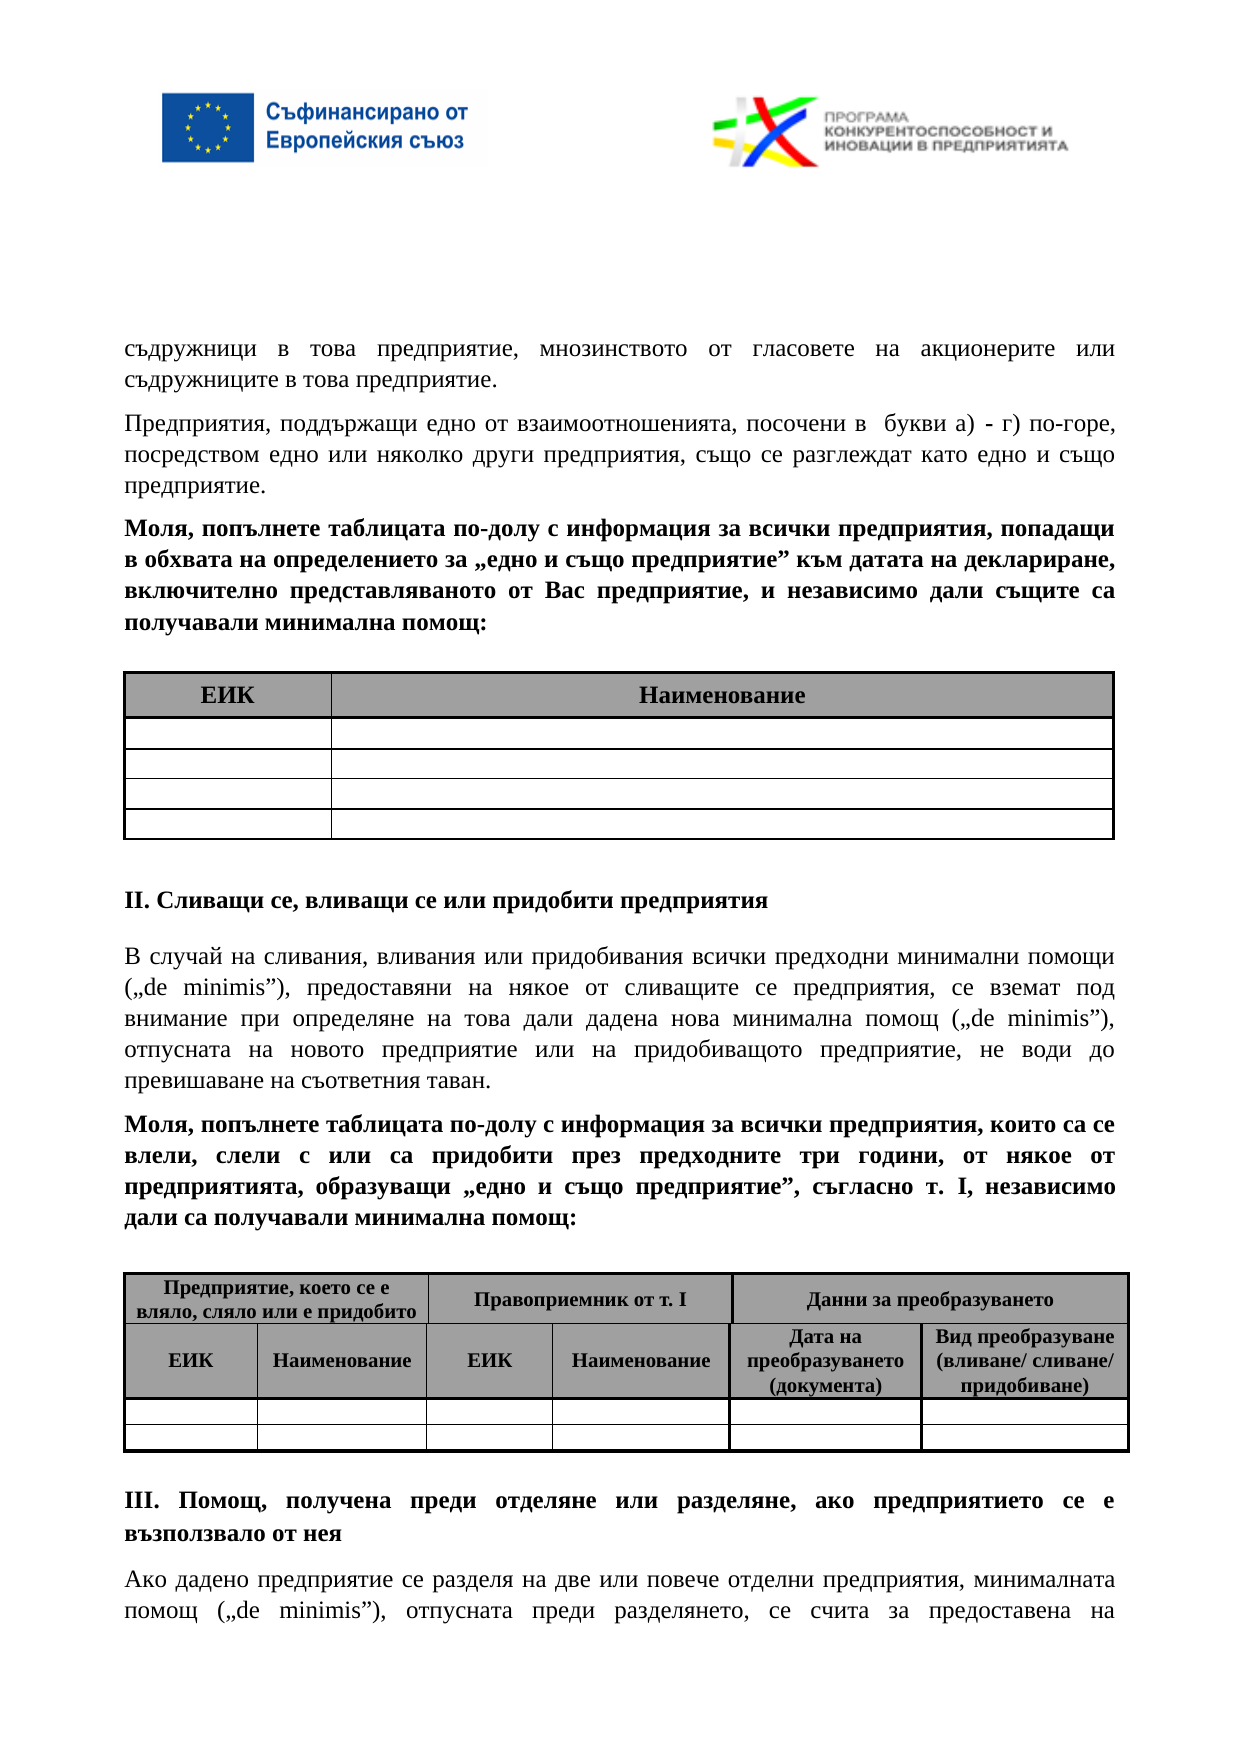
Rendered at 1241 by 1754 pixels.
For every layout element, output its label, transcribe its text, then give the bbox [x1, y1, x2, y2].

table_cell [332, 750, 1112, 778]
table_cell [126, 779, 331, 808]
table_cell [258, 1400, 426, 1424]
table_cell Вид преобразуване (вливане/ сливане/ придобиване) [923, 1324, 1127, 1397]
text II. Сливащи се, вливащи се или придобити предприятия [124, 885, 1116, 914]
table_cell Дата на преобразуването (документа) [731, 1324, 920, 1397]
table_cell [258, 1425, 426, 1449]
table_cell [553, 1400, 728, 1424]
text Предприятия, поддържащи едно от взаимоотношенията, посочени в букви а) - г) по-горе, посредством едно или няколко други предприятия, също се разглеждат като едно и също предприятие. [124, 408, 1116, 499]
table_cell [126, 750, 331, 778]
table_header Данни за преобразуването [734, 1275, 1127, 1323]
table_cell [332, 719, 1112, 748]
table_cell [731, 1425, 920, 1449]
text В случай на сливания, вливания или придобивания всички предходни минимални помощи („de minimis”), предоставяни на някое от сливащите се предприятия, се вземат под внимание при определяне на това дали дадена нова минимална помощ („de minimis”), отпусната на новото предприятие или на придобиващото предприятие, не води до превишаване на съответния таван. [124, 941, 1116, 1094]
table_cell [923, 1400, 1127, 1424]
text Моля, попълнете таблицата по-долу с информация за всички предприятия, попадащи в обхвата на определението за „едно и също предприятие” към датата на деклариране, включително представляваното от Вас предприятие, и независимо дали същите са получавали минимална помощ: [124, 513, 1116, 635]
table_header ЕИК [126, 674, 331, 716]
table_header Правоприемник от т. I [429, 1275, 731, 1323]
table_cell [332, 810, 1112, 838]
text Моля, попълнете таблицата по-долу с информация за всички предприятия, които са се влели, слели с или са придобити през предходните три години, от някое от предприятията, образуващи „едно и също предприятие”, съгласно т. I, независимо дали са получавали минимална помощ: [124, 1109, 1116, 1231]
picture [711, 89, 1072, 176]
table_cell [126, 1425, 257, 1449]
table_cell [553, 1425, 728, 1449]
picture [158, 89, 488, 167]
table_cell [427, 1425, 552, 1449]
table_cell [332, 779, 1112, 808]
table_cell [126, 1400, 257, 1424]
table_cell [126, 810, 331, 838]
table_cell ЕИК [126, 1324, 257, 1397]
text III. Помощ, получена преди отделяне или разделяне, ако предприятието се е възползвало от нея [124, 1486, 1116, 1547]
table_cell [427, 1400, 552, 1424]
table_cell ЕИК [427, 1324, 552, 1397]
table_cell Наименование [258, 1324, 426, 1397]
table_header Наименование [332, 674, 1112, 716]
table_cell Наименование [553, 1324, 728, 1397]
table_cell [126, 719, 331, 748]
table_cell [731, 1400, 920, 1424]
table_cell [923, 1425, 1127, 1449]
table_header Предприятие, което се е вляло, сляло или е придобито [126, 1275, 428, 1323]
